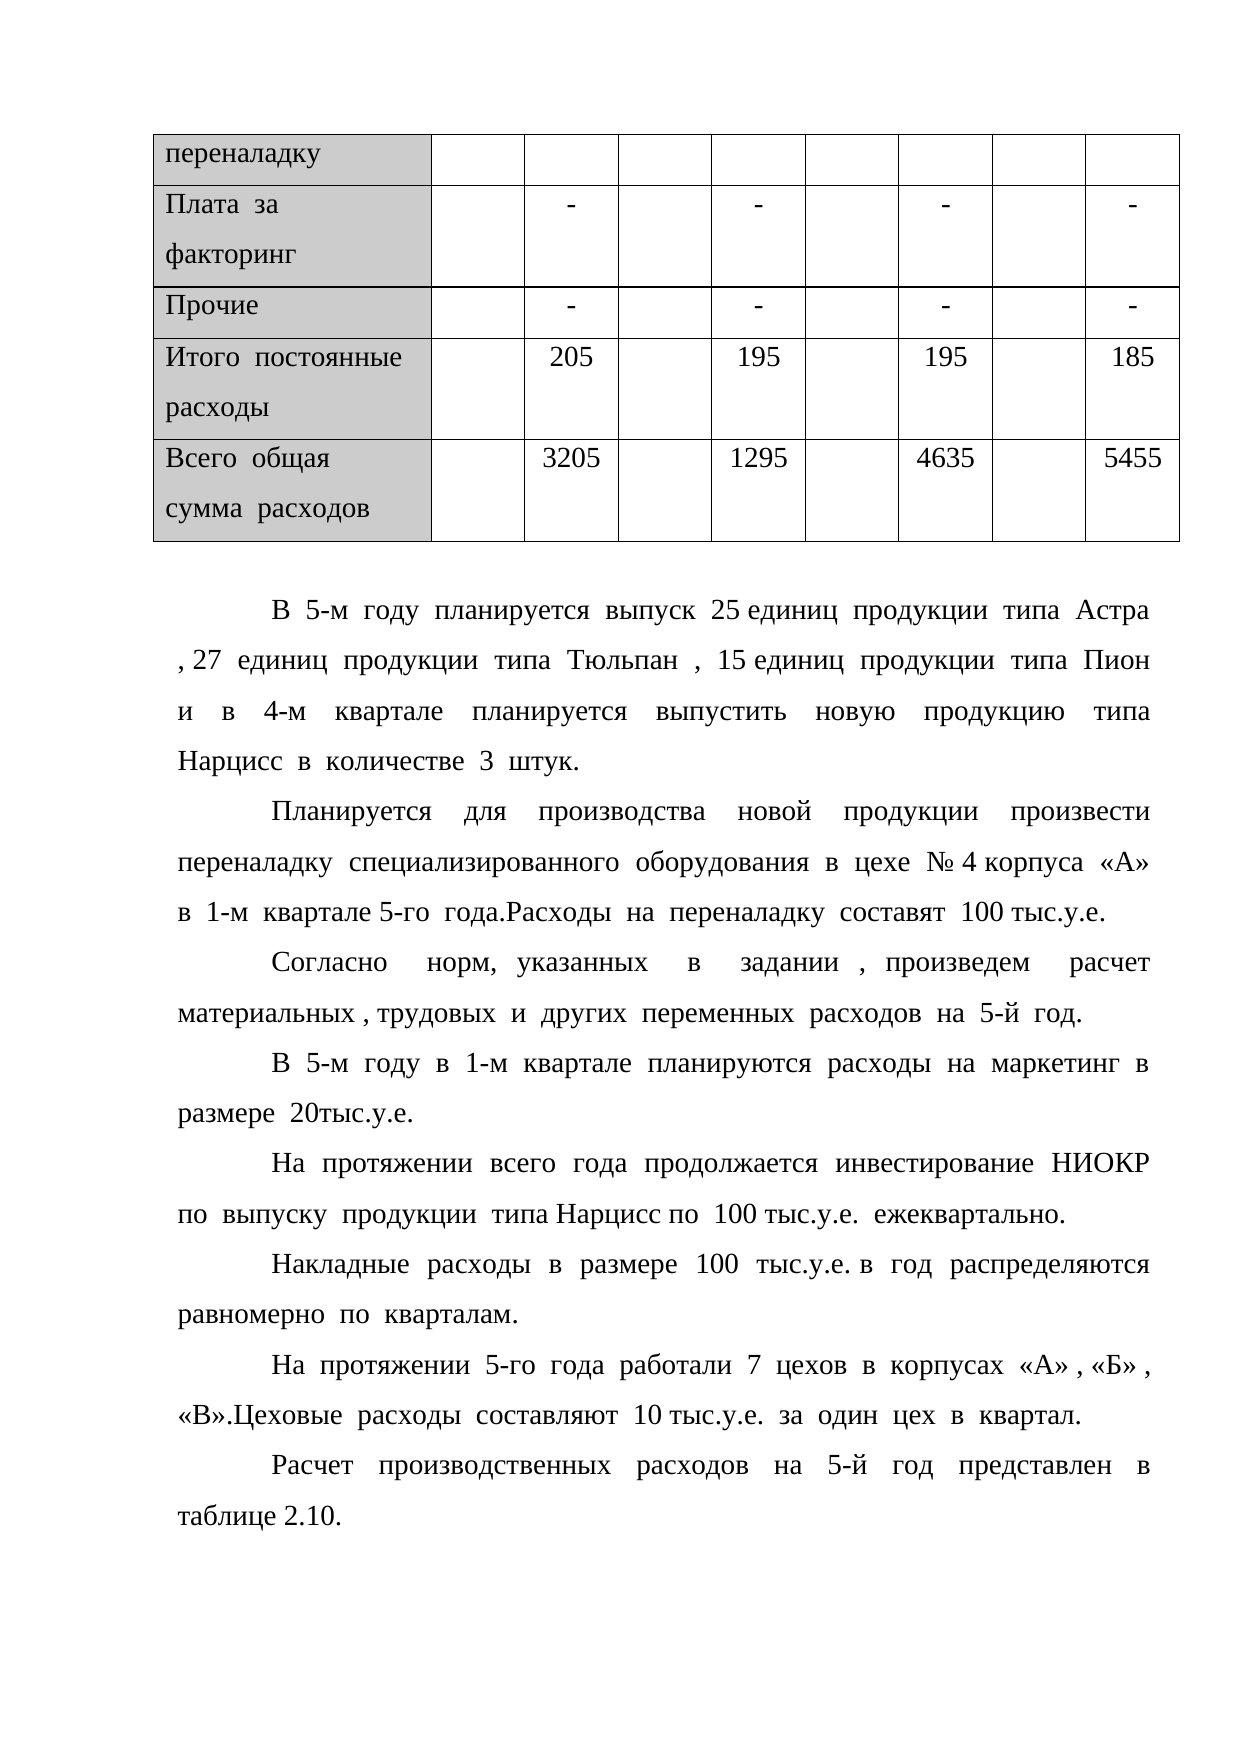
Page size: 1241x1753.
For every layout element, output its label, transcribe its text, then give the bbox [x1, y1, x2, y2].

table_cell 3205 [525, 440, 618, 541]
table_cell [154, 135, 431, 185]
table_cell 185 [1086, 339, 1179, 439]
table_cell - [525, 288, 618, 338]
table_cell [993, 288, 1085, 338]
text Накладные расходы в размере 100 тыс.у.е. в год распределяются равномерно по кварталам. [177, 1246, 1152, 1330]
table_cell [619, 288, 711, 338]
table_cell [619, 135, 711, 185]
table_cell [806, 288, 898, 338]
table_cell 205 [525, 339, 618, 439]
table_cell [993, 440, 1085, 541]
text На протяжении всего года продолжается инвестирование НИОКР по выпуску продукции типа Нарцисс по 100 тыс.у.е. ежеквартально. [177, 1146, 1152, 1229]
table_cell [993, 339, 1085, 439]
text В 5-м году планируется выпуск 25 единиц продукции типа Астра , 27 единиц продукции типа Тюльпан , 15 единиц продукции типа Пион и в 4-м квартале планируется выпустить новую продукцию типа Нарцисс в количестве 3 штук. [177, 592, 1152, 777]
table_cell Плата за факторинг [154, 186, 431, 286]
table_cell Прочие [154, 288, 431, 338]
table_cell [806, 440, 898, 541]
table_cell Всего общая сумма расходов [154, 440, 431, 541]
table_cell [806, 186, 898, 286]
table_cell - [899, 135, 992, 185]
table_cell 195 [899, 339, 992, 439]
text Планируется для производства новой продукции произвести переналадку специализированного оборудования в цехе № 4 корпуса «А» в 1-м квартале 5-го года.Расходы на переналадку составят 100 тыс.у.е. [177, 793, 1152, 928]
table_cell 195 [712, 339, 805, 439]
table_cell [619, 440, 711, 541]
table_cell [432, 288, 524, 338]
table_cell [432, 135, 524, 185]
text В 5-м году в 1-м квартале планируются расходы на маркетинг в размере 20тыс.у.е. [177, 1045, 1152, 1129]
table_cell - [525, 135, 618, 185]
table_cell - [1086, 186, 1179, 286]
table_cell [806, 339, 898, 439]
table_cell - [525, 186, 618, 286]
table_cell [993, 135, 1085, 185]
table_cell - [899, 186, 992, 286]
table_cell 1295 [712, 440, 805, 541]
table_cell [432, 440, 524, 541]
table_cell - [712, 288, 805, 338]
table_cell - [899, 288, 992, 338]
table_cell - [1086, 135, 1179, 185]
text На протяжении 5-го года работали 7 цехов в корпусах «А» , «Б» , «В».Цеховые расходы составляют 10 тыс.у.е. за один цех в квартал. [177, 1347, 1152, 1431]
table_cell Итого постоянные расходы [154, 339, 431, 439]
table_cell - [1086, 288, 1179, 338]
table_cell [432, 339, 524, 439]
table_cell [619, 186, 711, 286]
table_cell 5455 [1086, 440, 1179, 541]
table_cell - [712, 135, 805, 185]
table_cell [806, 135, 898, 185]
table_cell - [712, 186, 805, 286]
text Согласно норм, указанных в задании , произведем расчет материальных , трудовых и других переменных расходов на 5-й год. [177, 944, 1152, 1028]
table_cell 4635 [899, 440, 992, 541]
table_cell [432, 186, 524, 286]
text Расчет производственных расходов на 5-й год представлен в таблице 2.10. [177, 1447, 1152, 1531]
table_cell [619, 339, 711, 439]
table_cell [993, 186, 1085, 286]
